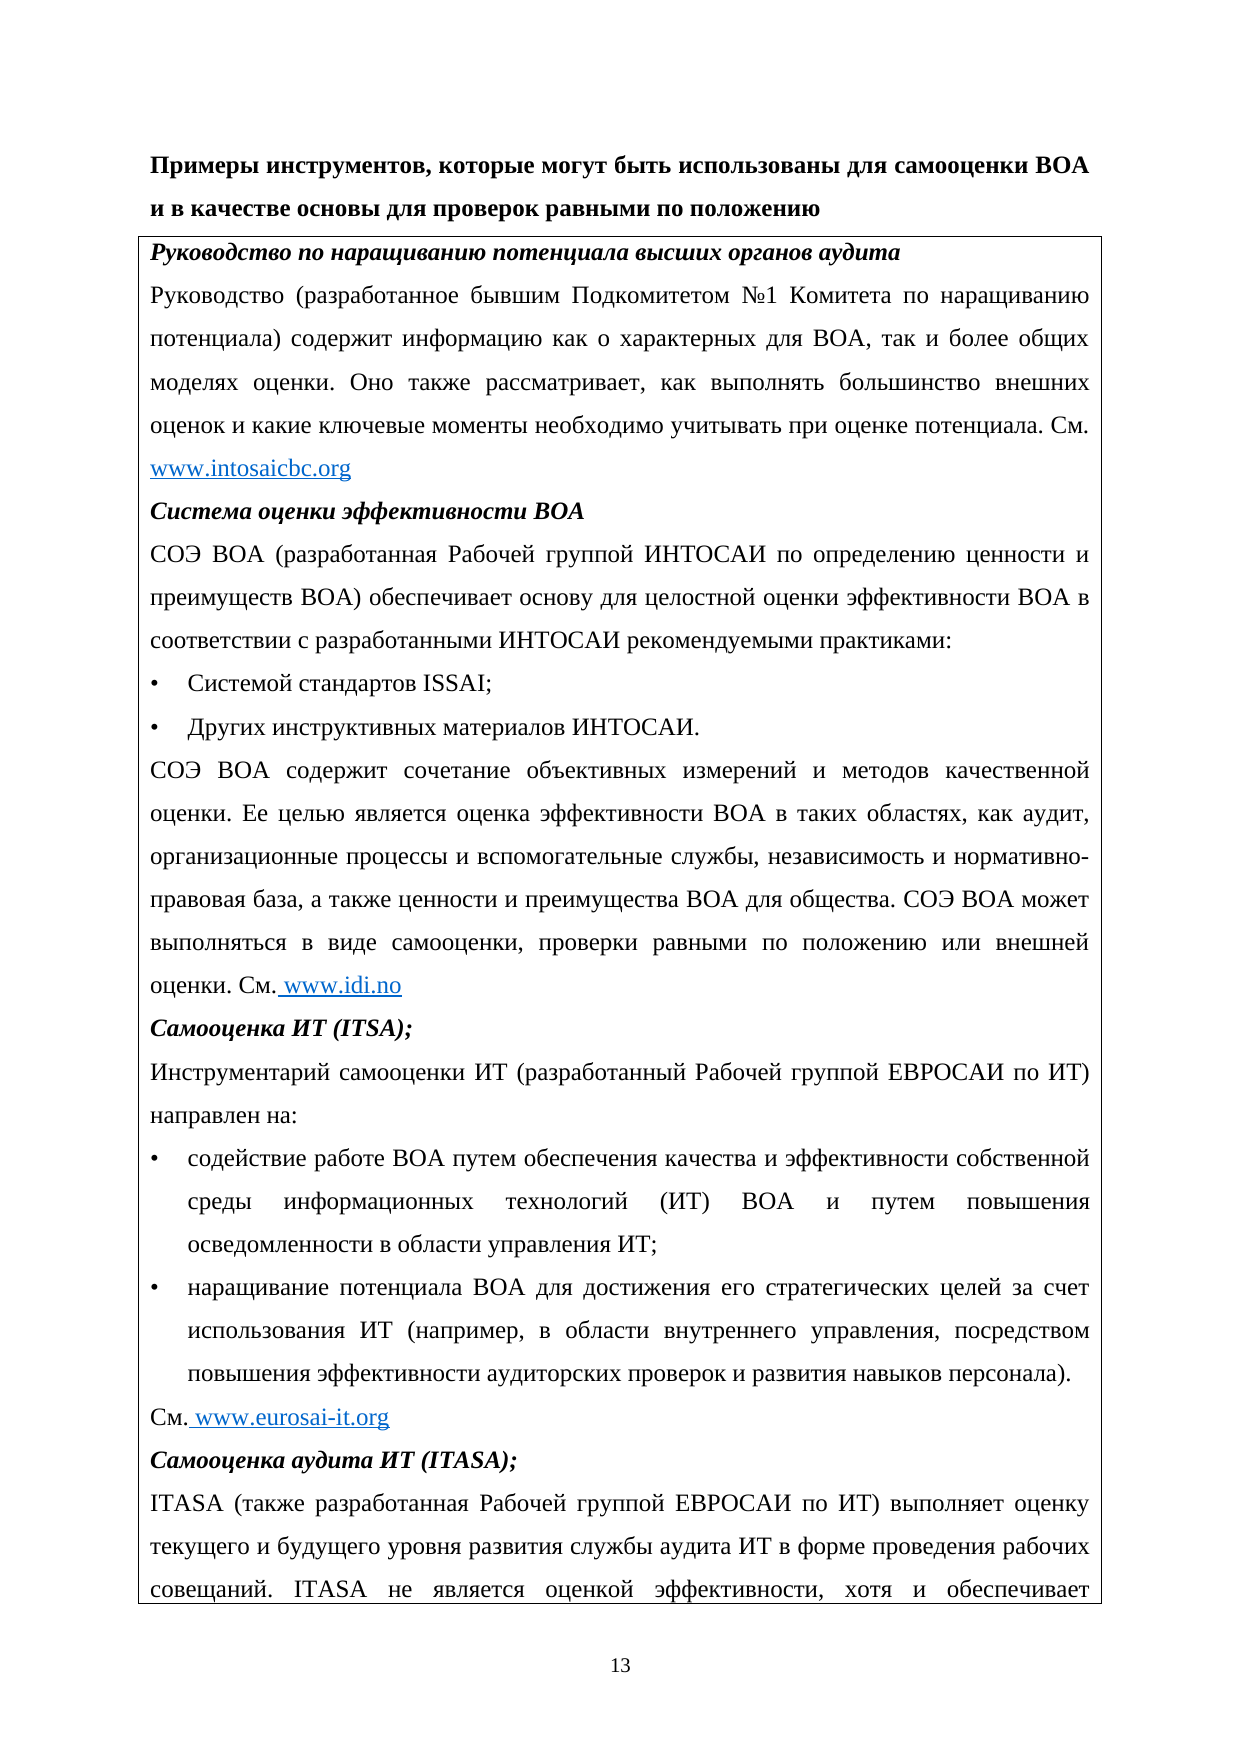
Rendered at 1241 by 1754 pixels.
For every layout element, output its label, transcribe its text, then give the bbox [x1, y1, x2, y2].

text Примеры инструментов, которые могут быть использованы для самооценки ВОА и в качестве основы для проверок равными по положению [150, 150, 1090, 222]
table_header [139, 237, 1101, 1603]
